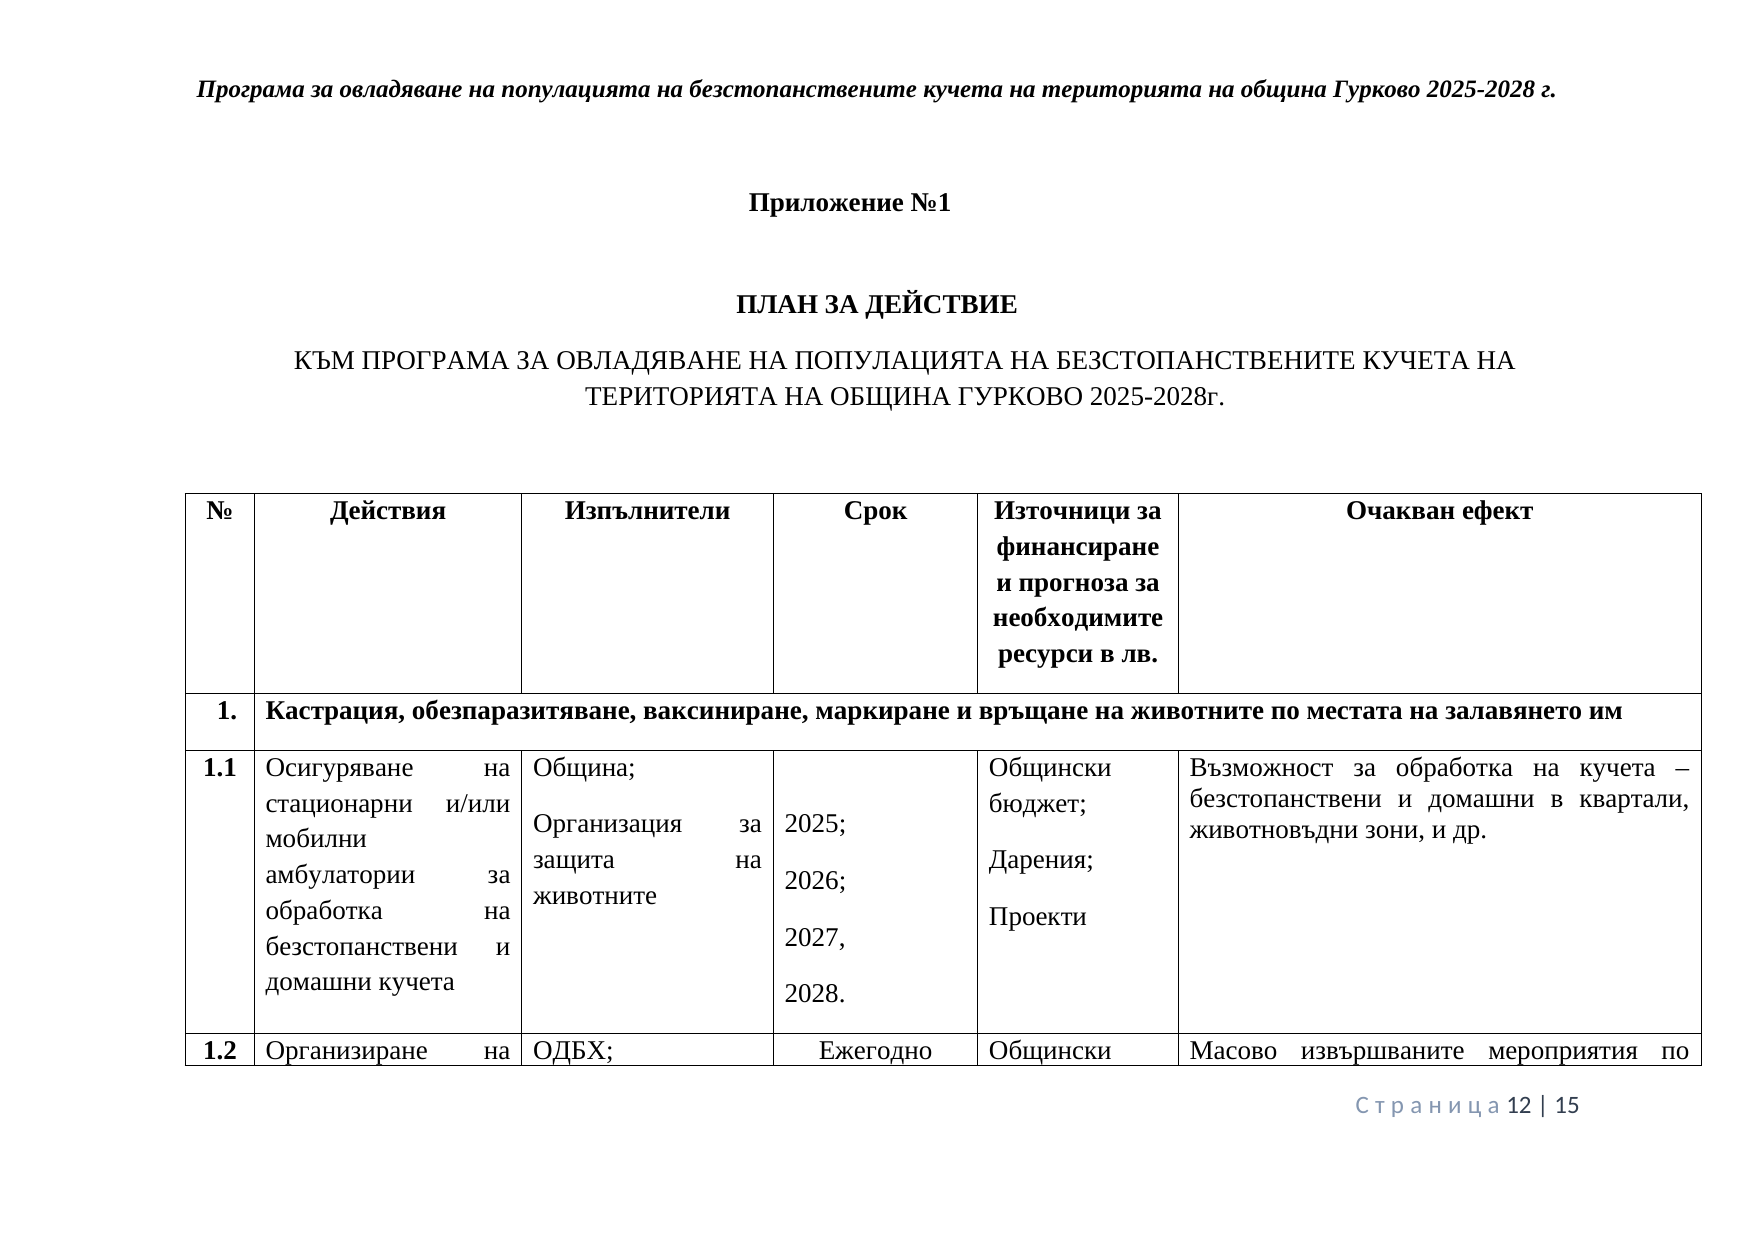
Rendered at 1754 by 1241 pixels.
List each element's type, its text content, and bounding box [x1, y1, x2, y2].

text КЪМ ПРОГРАМА ЗА ОВЛАДЯВАНЕ НА ПОПУЛАЦИЯТА НА БЕЗСТОПАНСТВЕНИТЕ КУЧЕТА НА ТЕРИТОРИЯТА НА ОБЩИНА ГУРКОВО 2025-2028г. [204, 344, 1606, 411]
table_cell Осигуряване на стационарни и/или мобилни амбулатории за обработка на безстопанствени и домашни кучета [255, 751, 521, 1033]
table_cell Общински бюджет; Дарения; Проекти [978, 751, 1178, 1033]
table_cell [255, 1034, 521, 1065]
table_header Изпълнители [522, 494, 773, 693]
text Приложение №1 [717, 187, 983, 218]
table_cell Община; Организация за защита на животните [522, 751, 773, 1033]
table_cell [1179, 1034, 1701, 1065]
table_cell Ежегодно [774, 1034, 977, 1065]
table_cell Възможност за обработка на кучета – безстопанствени и домашни в квартали, животновъдни зони, и др. [1179, 751, 1701, 1033]
table_cell 1.2 [186, 1034, 254, 1065]
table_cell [522, 1034, 773, 1065]
table_cell 2025; 2026; 2027, 2028. [774, 751, 977, 1033]
table_header Действия [255, 494, 521, 693]
text ПЛАН ЗА ДЕЙСТВИЕ [148, 288, 1606, 319]
table_header Срок [774, 494, 977, 693]
table_header № [186, 494, 254, 693]
table_cell Кастрация, обезпаразитяване, ваксиниране, маркиране и връщане на животните по местата на залавянето им [255, 694, 1701, 750]
table_header Източници за финансиране и прогноза за необходимите ресурси в лв. [978, 494, 1178, 693]
table_header Очакван ефект [1179, 494, 1701, 693]
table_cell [978, 1034, 1178, 1065]
table_cell 1.1 [186, 751, 254, 1033]
table_cell 1. [186, 694, 254, 750]
